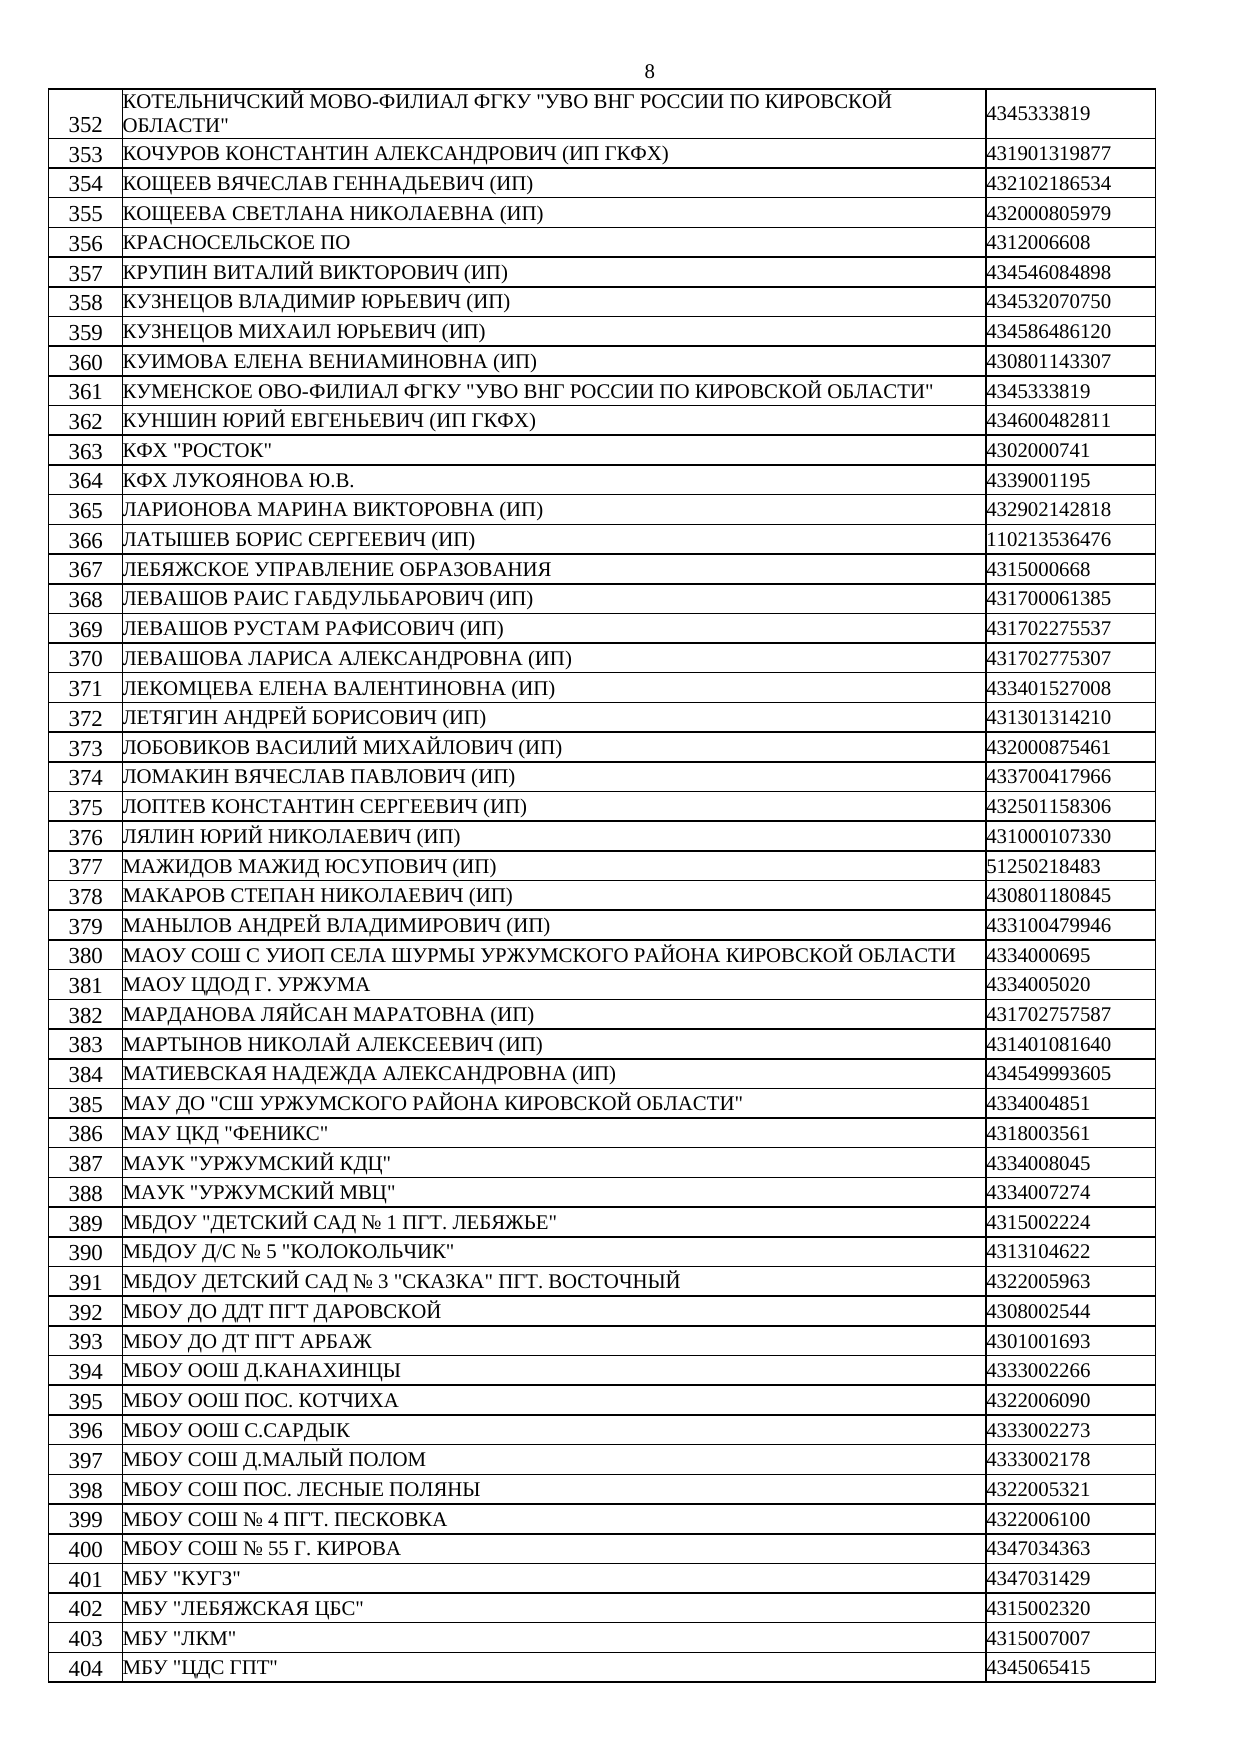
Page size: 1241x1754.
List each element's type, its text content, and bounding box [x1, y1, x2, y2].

table_cell 434600482811 [987, 406, 1155, 434]
table_cell 374 [49, 763, 122, 791]
table_cell МАУК "УРЖУМСКИЙ КДЦ" [123, 1148, 985, 1177]
table_cell КОТЕЛЬНИЧСКИЙ МОВО-ФИЛИАЛ ФГКУ "УВО ВНГ РОССИИ ПО КИРОВСКОЙ ОБЛАСТИ" [123, 90, 985, 137]
table_cell 395 [49, 1386, 122, 1414]
table_cell 356 [49, 228, 122, 256]
table_cell 4315002320 [987, 1594, 1155, 1622]
table_cell 110213536476 [987, 525, 1155, 553]
table_cell МБОУ ООШ ПОС. КОТЧИХА [123, 1386, 985, 1414]
table_cell 368 [49, 585, 122, 612]
table_cell МБУ "ЦДС ГПТ" [123, 1653, 985, 1681]
table_cell 432000875461 [987, 733, 1155, 761]
table_cell 375 [49, 792, 122, 820]
table_cell 4334004851 [987, 1089, 1155, 1117]
table_cell 404 [49, 1653, 122, 1681]
table_cell 4345333819 [987, 377, 1155, 405]
table_cell 434549993605 [987, 1060, 1155, 1087]
table_cell 380 [49, 941, 122, 969]
table_cell МБДОУ Д/С № 5 "КОЛОКОЛЬЧИК" [123, 1238, 985, 1266]
table_cell 4315002224 [987, 1208, 1155, 1236]
table_cell 401 [49, 1564, 122, 1592]
table_cell 397 [49, 1445, 122, 1473]
table_cell МБУ "ЛЕБЯЖСКАЯ ЦБС" [123, 1594, 985, 1622]
table_cell КУЗНЕЦОВ ВЛАДИМИР ЮРЬЕВИЧ (ИП) [123, 288, 985, 316]
table_cell 4334005020 [987, 970, 1155, 998]
table_cell 432000805979 [987, 198, 1155, 227]
table_cell 431702757587 [987, 1000, 1155, 1028]
table_cell КУНШИН ЮРИЙ ЕВГЕНЬЕВИЧ (ИП ГКФХ) [123, 406, 985, 434]
table_cell КРАСНОСЕЛЬСКОЕ ПО [123, 228, 985, 256]
table_cell 387 [49, 1148, 122, 1177]
table_cell 381 [49, 970, 122, 998]
table_cell 362 [49, 406, 122, 434]
table_cell 376 [49, 822, 122, 850]
table_cell 432902142818 [987, 495, 1155, 523]
table_cell МАОУ СОШ С УИОП СЕЛА ШУРМЫ УРЖУМСКОГО РАЙОНА КИРОВСКОЙ ОБЛАСТИ [123, 941, 985, 969]
table_cell МАУ ДО "СШ УРЖУМСКОГО РАЙОНА КИРОВСКОЙ ОБЛАСТИ" [123, 1089, 985, 1117]
table_cell ЛОБОВИКОВ ВАСИЛИЙ МИХАЙЛОВИЧ (ИП) [123, 733, 985, 761]
table_cell 434586486120 [987, 317, 1155, 345]
table_cell 4334007274 [987, 1178, 1155, 1206]
table_cell МБУ "КУГЗ" [123, 1564, 985, 1592]
table_cell 367 [49, 555, 122, 583]
table_cell 4312006608 [987, 228, 1155, 256]
table_cell КУМЕНСКОЕ ОВО-ФИЛИАЛ ФГКУ "УВО ВНГ РОССИИ ПО КИРОВСКОЙ ОБЛАСТИ" [123, 377, 985, 405]
table_cell 354 [49, 169, 122, 197]
table_cell 431000107330 [987, 822, 1155, 850]
table_cell МБОУ СОШ № 55 Г. КИРОВА [123, 1535, 985, 1562]
table_cell 4322006090 [987, 1386, 1155, 1414]
table_cell 4313104622 [987, 1238, 1155, 1266]
table_cell МБОУ ДО ДДТ ПГТ ДАРОВСКОЙ [123, 1297, 985, 1325]
table_cell 4333002273 [987, 1416, 1155, 1444]
table_cell КРУПИН ВИТАЛИЙ ВИКТОРОВИЧ (ИП) [123, 258, 985, 286]
table_cell 4315007007 [987, 1623, 1155, 1652]
table_cell 400 [49, 1535, 122, 1562]
table_cell 434532070750 [987, 288, 1155, 316]
table_cell 396 [49, 1416, 122, 1444]
table_cell 363 [49, 436, 122, 464]
table_cell 369 [49, 614, 122, 642]
table_cell 389 [49, 1208, 122, 1236]
table_cell 4347034363 [987, 1535, 1155, 1562]
table_cell 366 [49, 525, 122, 553]
table_cell МАТИЕВСКАЯ НАДЕЖДА АЛЕКСАНДРОВНА (ИП) [123, 1060, 985, 1087]
table_cell МБДОУ "ДЕТСКИЙ САД № 1 ПГТ. ЛЕБЯЖЬЕ" [123, 1208, 985, 1236]
table_cell 372 [49, 703, 122, 731]
table_cell 379 [49, 911, 122, 939]
table_cell КОЩЕЕВА СВЕТЛАНА НИКОЛАЕВНА (ИП) [123, 198, 985, 227]
table_cell МБОУ СОШ ПОС. ЛЕСНЫЕ ПОЛЯНЫ [123, 1475, 985, 1503]
table_cell 385 [49, 1089, 122, 1117]
table_cell МБДОУ ДЕТСКИЙ САД № 3 "СКАЗКА" ПГТ. ВОСТОЧНЫЙ [123, 1267, 985, 1295]
table_cell МАОУ ЦДОД Г. УРЖУМА [123, 970, 985, 998]
table_cell 360 [49, 347, 122, 375]
table_cell 388 [49, 1178, 122, 1206]
table_cell 51250218483 [987, 852, 1155, 880]
table_cell МБОУ СОШ № 4 ПГТ. ПЕСКОВКА [123, 1505, 985, 1533]
table_cell 4334008045 [987, 1148, 1155, 1177]
table_cell 371 [49, 673, 122, 702]
table_cell 373 [49, 733, 122, 761]
table_cell 4347031429 [987, 1564, 1155, 1592]
table_cell 390 [49, 1238, 122, 1266]
table_cell 4318003561 [987, 1119, 1155, 1147]
table_cell 431901319877 [987, 139, 1155, 167]
table_cell 4345065415 [987, 1653, 1155, 1681]
table_cell 430801143307 [987, 347, 1155, 375]
table_cell 403 [49, 1623, 122, 1652]
table_cell 359 [49, 317, 122, 345]
table_cell КОЩЕЕВ ВЯЧЕСЛАВ ГЕННАДЬЕВИЧ (ИП) [123, 169, 985, 197]
table_cell 4339001195 [987, 466, 1155, 494]
table_cell МАУ ЦКД "ФЕНИКС" [123, 1119, 985, 1147]
table_cell 4334000695 [987, 941, 1155, 969]
table_cell 353 [49, 139, 122, 167]
table_cell 4322006100 [987, 1505, 1155, 1533]
table_cell 357 [49, 258, 122, 286]
table_cell МБУ "ЛКМ" [123, 1623, 985, 1652]
table_cell МАКАРОВ СТЕПАН НИКОЛАЕВИЧ (ИП) [123, 881, 985, 909]
table_cell 370 [49, 644, 122, 672]
table_cell 386 [49, 1119, 122, 1147]
table_cell 431702275537 [987, 614, 1155, 642]
table_cell 431700061385 [987, 585, 1155, 612]
table_cell 352 [49, 90, 122, 137]
table_cell МАРДАНОВА ЛЯЙСАН МАРАТОВНА (ИП) [123, 1000, 985, 1028]
table_cell 378 [49, 881, 122, 909]
table_cell КУЗНЕЦОВ МИХАИЛ ЮРЬЕВИЧ (ИП) [123, 317, 985, 345]
table_cell МАРТЫНОВ НИКОЛАЙ АЛЕКСЕЕВИЧ (ИП) [123, 1030, 985, 1058]
table_cell МБОУ СОШ Д.МАЛЫЙ ПОЛОМ [123, 1445, 985, 1473]
table_cell 355 [49, 198, 122, 227]
table_cell ЛЕВАШОВА ЛАРИСА АЛЕКСАНДРОВНА (ИП) [123, 644, 985, 672]
table_cell 364 [49, 466, 122, 494]
table_cell ЛЕТЯГИН АНДРЕЙ БОРИСОВИЧ (ИП) [123, 703, 985, 731]
table_cell ЛАТЫШЕВ БОРИС СЕРГЕЕВИЧ (ИП) [123, 525, 985, 553]
table_cell 398 [49, 1475, 122, 1503]
table_cell 432501158306 [987, 792, 1155, 820]
table_cell 391 [49, 1267, 122, 1295]
table_cell 383 [49, 1030, 122, 1058]
table_cell МБОУ ООШ Д.КАНАХИНЦЫ [123, 1356, 985, 1384]
table_cell ЛЕКОМЦЕВА ЕЛЕНА ВАЛЕНТИНОВНА (ИП) [123, 673, 985, 702]
table_cell КФХ "РОСТОК" [123, 436, 985, 464]
table_cell КФХ ЛУКОЯНОВА Ю.В. [123, 466, 985, 494]
table_cell КОЧУРОВ КОНСТАНТИН АЛЕКСАНДРОВИЧ (ИП ГКФХ) [123, 139, 985, 167]
table_cell 432102186534 [987, 169, 1155, 197]
table_cell ЛЕВАШОВ РУСТАМ РАФИСОВИЧ (ИП) [123, 614, 985, 642]
table_cell 4322005321 [987, 1475, 1155, 1503]
table_cell ЛЕБЯЖСКОЕ УПРАВЛЕНИЕ ОБРАЗОВАНИЯ [123, 555, 985, 583]
table_cell МАНЫЛОВ АНДРЕЙ ВЛАДИМИРОВИЧ (ИП) [123, 911, 985, 939]
table_cell 384 [49, 1060, 122, 1087]
table_cell 4302000741 [987, 436, 1155, 464]
table_cell 361 [49, 377, 122, 405]
table_cell 394 [49, 1356, 122, 1384]
table_cell 365 [49, 495, 122, 523]
table_cell 433700417966 [987, 763, 1155, 791]
table_cell 392 [49, 1297, 122, 1325]
table_cell 431702775307 [987, 644, 1155, 672]
table_cell 433401527008 [987, 673, 1155, 702]
table_cell 393 [49, 1327, 122, 1355]
table_cell 431301314210 [987, 703, 1155, 731]
table_cell 430801180845 [987, 881, 1155, 909]
table_cell 4333002266 [987, 1356, 1155, 1384]
table_cell 434546084898 [987, 258, 1155, 286]
table_cell ЛЯЛИН ЮРИЙ НИКОЛАЕВИЧ (ИП) [123, 822, 985, 850]
table_cell КУИМОВА ЕЛЕНА ВЕНИАМИНОВНА (ИП) [123, 347, 985, 375]
table_cell 377 [49, 852, 122, 880]
table_cell 431401081640 [987, 1030, 1155, 1058]
table_cell 4322005963 [987, 1267, 1155, 1295]
table_cell 4345333819 [987, 90, 1155, 137]
table_cell ЛОПТЕВ КОНСТАНТИН СЕРГЕЕВИЧ (ИП) [123, 792, 985, 820]
table_cell МБОУ ДО ДТ ПГТ АРБАЖ [123, 1327, 985, 1355]
table_cell МАУК "УРЖУМСКИЙ МВЦ" [123, 1178, 985, 1206]
table_cell МАЖИДОВ МАЖИД ЮСУПОВИЧ (ИП) [123, 852, 985, 880]
table_cell 4315000668 [987, 555, 1155, 583]
table_cell 399 [49, 1505, 122, 1533]
table_cell 358 [49, 288, 122, 316]
table_cell ЛЕВАШОВ РАИС ГАБДУЛЬБАРОВИЧ (ИП) [123, 585, 985, 612]
table_cell ЛАРИОНОВА МАРИНА ВИКТОРОВНА (ИП) [123, 495, 985, 523]
table_cell 382 [49, 1000, 122, 1028]
table_cell 4301001693 [987, 1327, 1155, 1355]
table_cell МБОУ ООШ С.САРДЫК [123, 1416, 985, 1444]
table_cell 402 [49, 1594, 122, 1622]
table_cell 4333002178 [987, 1445, 1155, 1473]
table_cell 433100479946 [987, 911, 1155, 939]
table_cell 4308002544 [987, 1297, 1155, 1325]
table_cell ЛОМАКИН ВЯЧЕСЛАВ ПАВЛОВИЧ (ИП) [123, 763, 985, 791]
